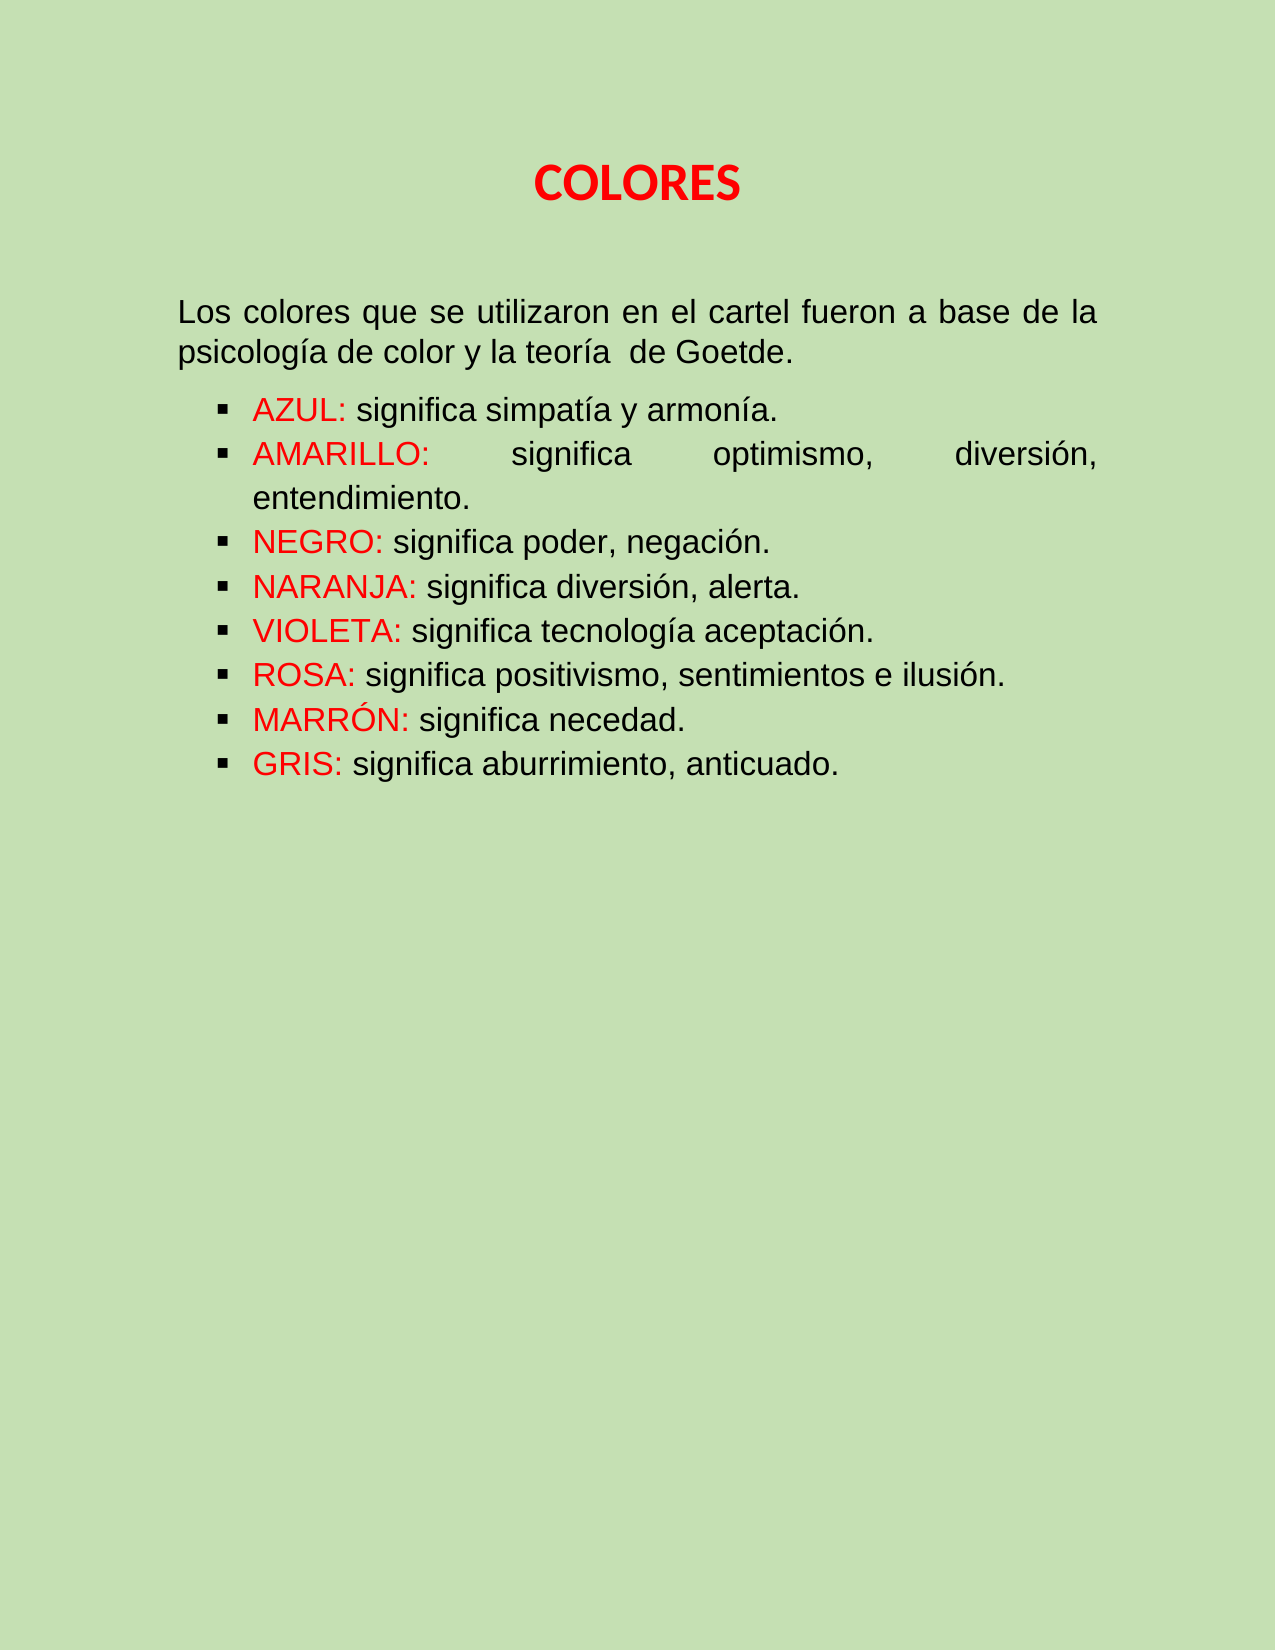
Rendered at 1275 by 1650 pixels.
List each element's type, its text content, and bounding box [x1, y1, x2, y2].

list AZUL: significa simpatía y armonía. [215, 390, 1098, 428]
text COLORES [177, 148, 1098, 214]
list GRIS: significa aburrimiento, anticuado. [215, 744, 1098, 782]
list MARRÓN: significa necedad. [215, 700, 1098, 738]
text Los colores que se utilizaron en el cartel fueron a base de la psicología de color y la teoría de Goetde. [177, 292, 1098, 371]
list ROSA: significa positivismo, sentimientos e ilusión. [215, 655, 1098, 694]
list VIOLETA: significa tecnología aceptación. [215, 611, 1098, 650]
list NEGRO: significa poder, negación. [215, 523, 1098, 561]
list AMARILLO: significa optimismo, diversión, entendimiento. [215, 434, 1098, 517]
list NARANJA: significa diversión, alerta. [215, 567, 1098, 605]
